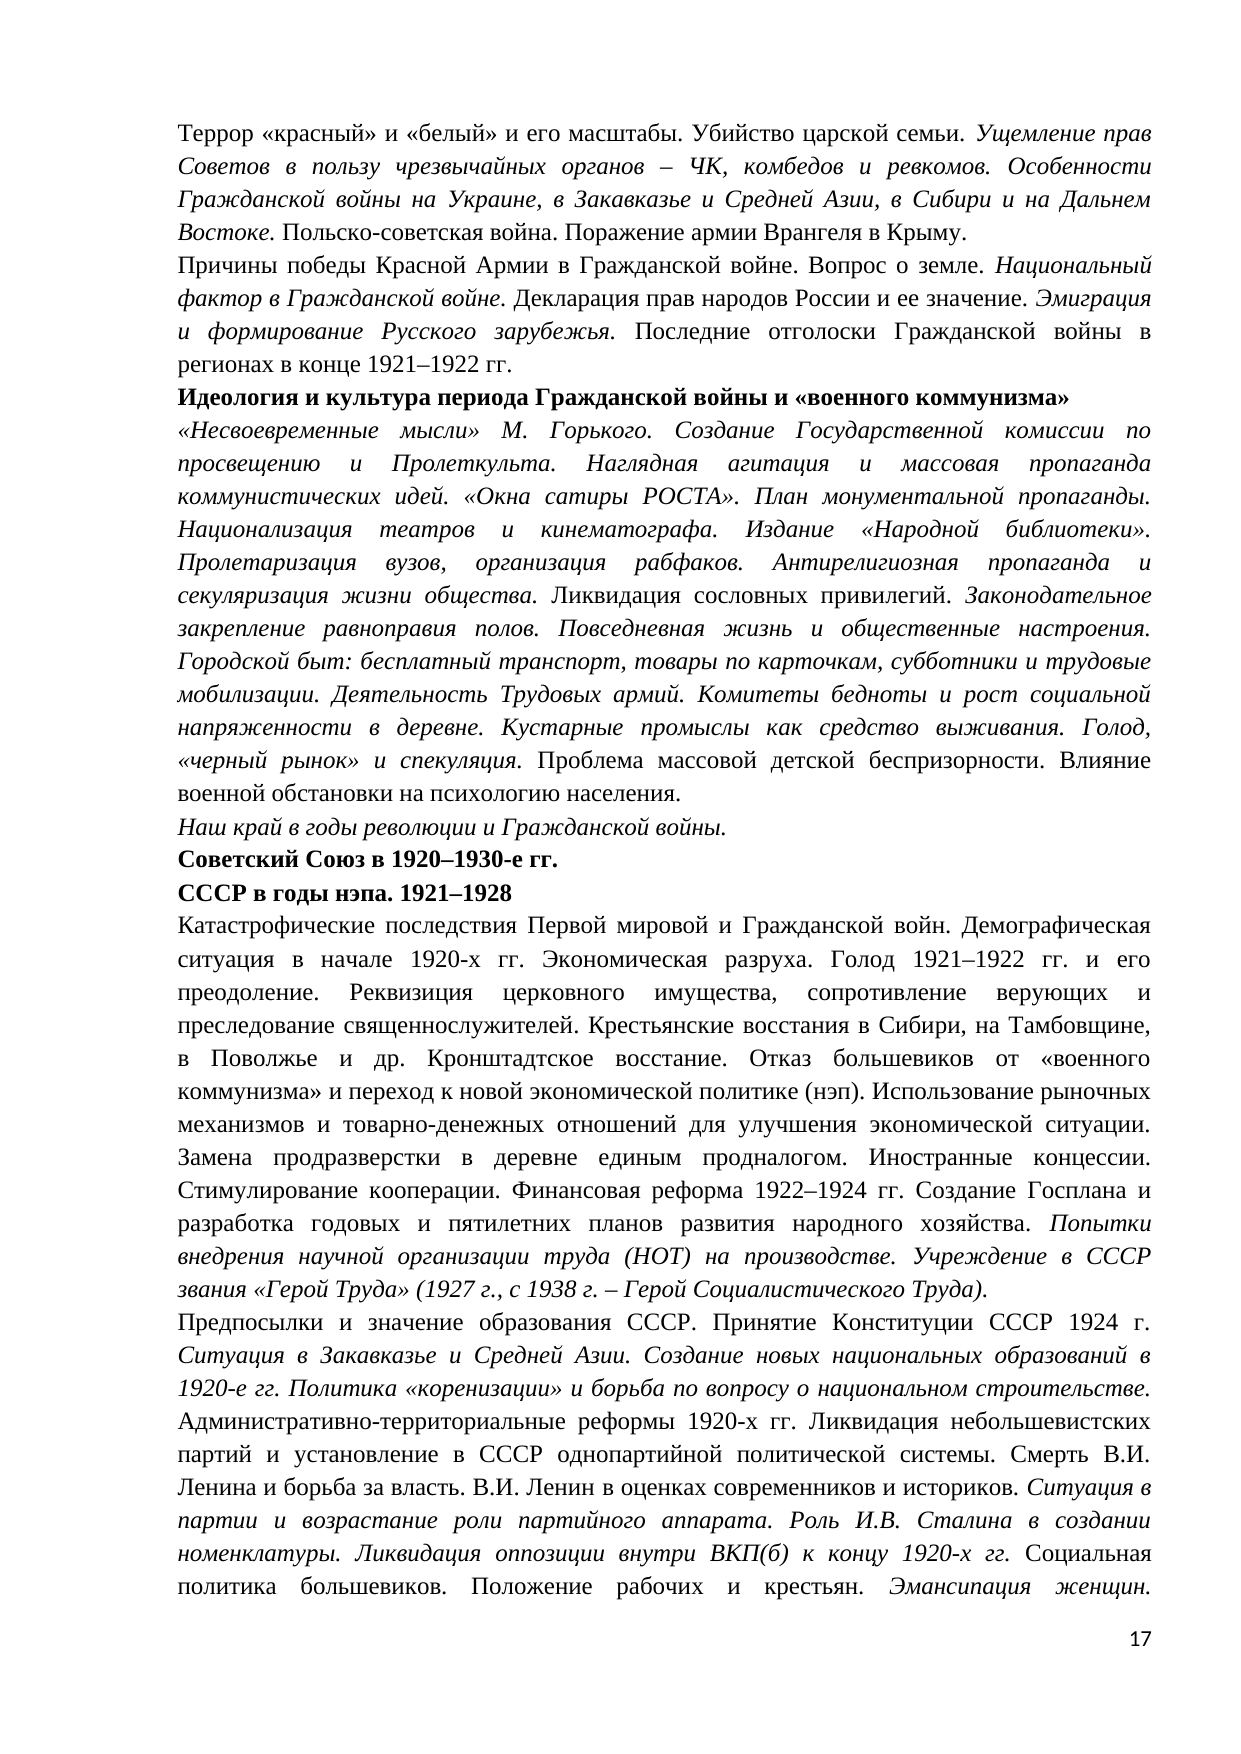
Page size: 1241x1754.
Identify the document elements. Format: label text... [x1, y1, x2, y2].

text Наш край в годы революции и Гражданской войны. [177, 812, 1152, 840]
text Катастрофические последствия Первой мировой и Гражданской войн. Демографическая ситуация в начале 1920-х гг. Экономическая разруха. Голод 1921–1922 гг. и его преодоление. Реквизиция церковного имущества, сопротивление верующих и преследование священнослужителей. Крестьянские восстания в Сибири, на Тамбовщине, в Поволжье и др. Кронштадтское восстание. Отказ большевиков от «военного коммунизма» и переход к новой экономической политике (нэп). Использование рыночных механизмов и товарно-денежных отношений для улучшения экономической ситуации. Замена продразверстки в деревне единым продналогом. Иностранные концессии. Стимулирование кооперации. Финансовая реформа 1922–1924 гг. Создание Госплана и разработка годовых и пятилетних планов развития народного хозяйства. Попытки внедрения научной организации труда (НОТ) на производстве. Учреждение в СССР звания «Герой Труда» (1927 г., с 1938 г. – Герой Социалистического Труда). [177, 911, 1152, 1303]
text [177, 118, 1152, 246]
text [177, 1307, 1152, 1600]
text Идеология и культура периода Гражданской войны и «военного коммунизма» [177, 382, 1152, 411]
text «Несвоевременные мысли» М. Горького. Создание Государственной комиссии по просвещению и Пролеткульта. Наглядная агитация и массовая пропаганда коммунистических идей. «Окна сатиры РОСТА». План монументальной пропаганды. Национализация театров и кинематографа. Издание «Народной библиотеки». Пролетаризация вузов, организация рабфаков. Антирелигиозная пропаганда и секуляризация жизни общества. Ликвидация сословных привилегий. Законодательное закрепление равноправия полов. Повседневная жизнь и общественные настроения. Городской быт: бесплатный транспорт, товары по карточкам, субботники и трудовые мобилизации. Деятельность Трудовых армий. Комитеты бедноты и рост социальной напряженности в деревне. Кустарные промыслы как средство выживания. Голод, «черный рынок» и спекуляция. Проблема массовой детской беспризорности. Влияние военной обстановки на психологию населения. [177, 415, 1152, 807]
text Причины победы Красной Армии в Гражданской войне. Вопрос о земле. Национальный фактор в Гражданской войне. Декларация прав народов России и ее значение. Эмиграция и формирование Русского зарубежья. Последние отголоски Гражданской войны в регионах в конце 1921–1922 гг. [177, 250, 1152, 378]
text СССР в годы нэпа. 1921–1928 [177, 878, 1152, 906]
text Советский Союз в 1920–1930-е гг. [177, 844, 1152, 873]
